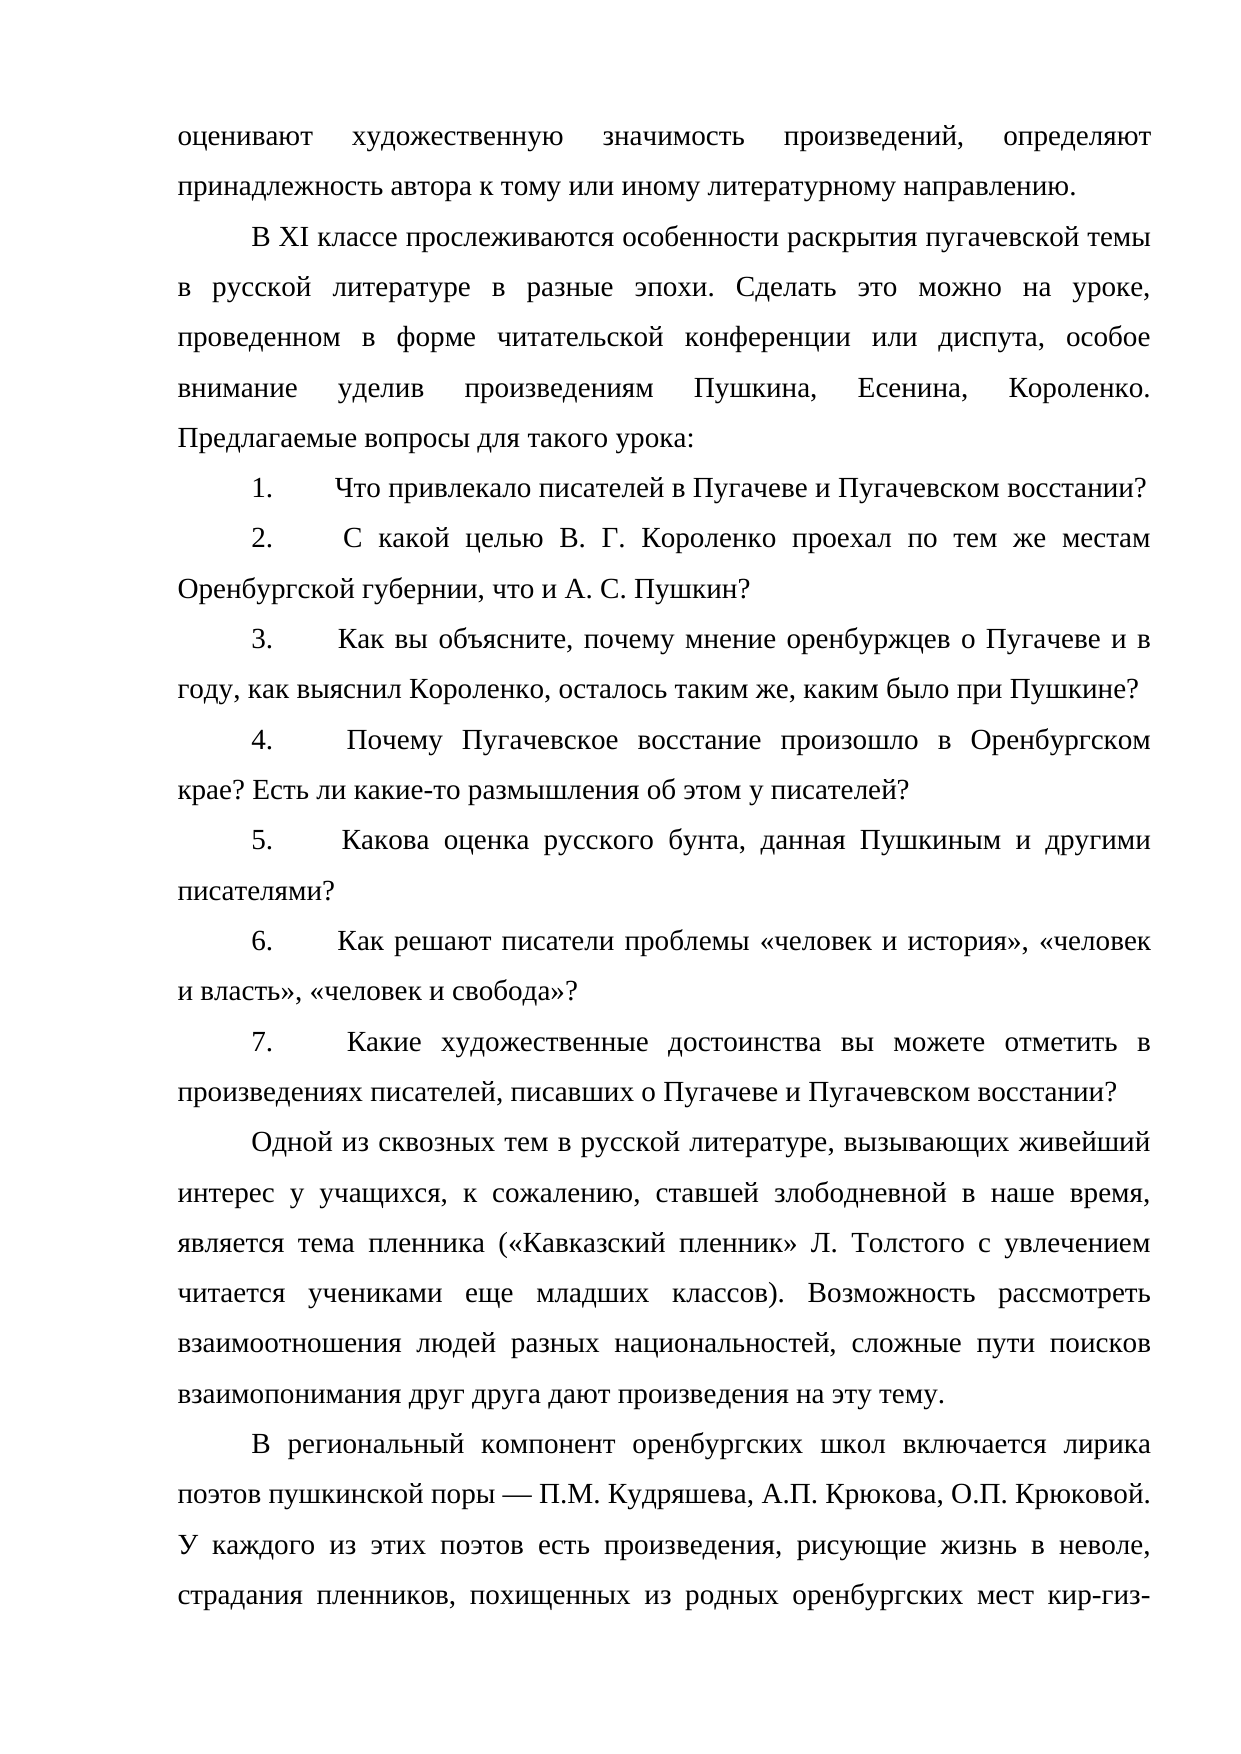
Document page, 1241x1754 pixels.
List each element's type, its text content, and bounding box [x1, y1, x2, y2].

list Как вы объясните, почему мнение оренбуржцев о Пугачеве и в году, как выяснил Короленко, осталось таким же, каким было при Пушкине? [177, 621, 1152, 705]
text В XI классе прослеживаются особенности раскрытия пугачевской темы в русской литературе в разные эпохи. Сделать это можно на уроке, проведенном в форме читательской конференции или диспута, особое внимание уделив произведениям Пушкина, Есенина, Короленко. Предлагаемые вопросы для такого урока: [177, 219, 1152, 453]
text Одной из сквозных тем в русской литературе, вызывающих живейший интерес у учащихся, к сожалению, ставшей злободневной в наше время, является тема пленника («Кавказский пленник» Л. Толстого с увлечением читается учениками еще младших классов). Возможность рассмотреть взаимоотношения людей разных национальностей, сложные пути поисков взаимопонимания друг друга дают произведения на эту тему. [177, 1124, 1152, 1409]
list Какова оценка русского бунта, данная Пушкиным и другими писателями? [177, 822, 1152, 906]
list Почему Пугачевское восстание произошло в Оренбургском крае? Есть ли какие-то размышления об этом у писателей? [177, 722, 1152, 806]
list Как решают писатели проблемы «человек и история», «человек и власть», «человек и свобода»? [177, 923, 1152, 1007]
list С какой целью В. Г. Короленко проехал по тем же местам Оренбургской губернии, что и А. С. Пушкин? [177, 521, 1152, 604]
list Какие художественные достоинства вы можете отметить в произведениях писателей, писавших о Пугачеве и Пугачевском восстании? [177, 1024, 1152, 1108]
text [177, 118, 1152, 202]
list Что привлекало писателей в Пугачеве и Пугачевском восстании? [177, 470, 1152, 504]
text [177, 1426, 1152, 1611]
